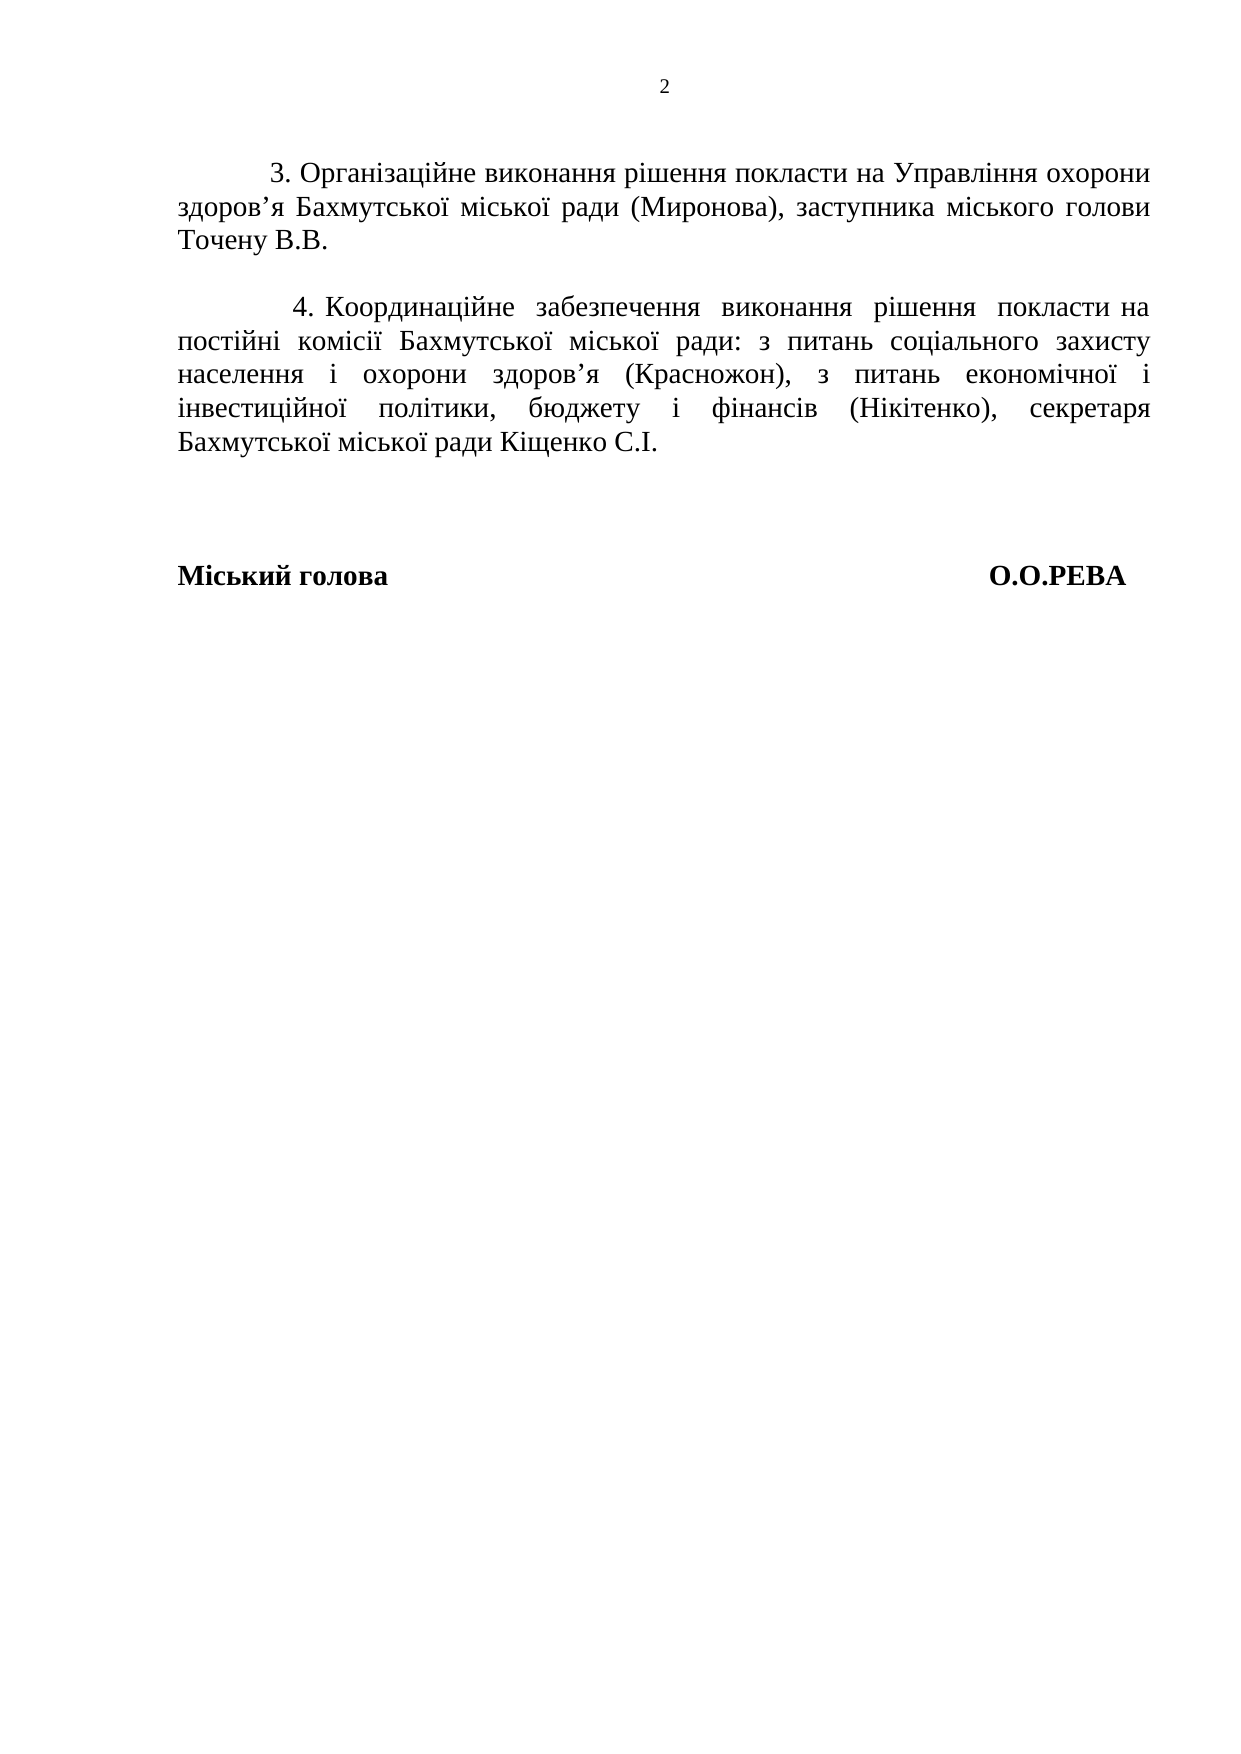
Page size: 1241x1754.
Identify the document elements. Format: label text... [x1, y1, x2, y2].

text 3. Організаційне виконання рішення покласти на Управління охорони здоров’я Бахмутської міської ради (Миронова), заступника міського голови Точену В.В. [177, 155, 1152, 256]
text Міський голова О.О.РЕВА [177, 558, 1152, 591]
text 4. Координаційне забезпечення виконання рішення покласти на постійні комісії Бахмутської міської ради: з питань соціального захисту населення і охорони здоров’я (Красножон), з питань економічної і інвестиційної політики, бюджету і фінансів (Нікітенко), секретаря Бахмутської міської ради Кіщенко С.І. [177, 289, 1152, 457]
